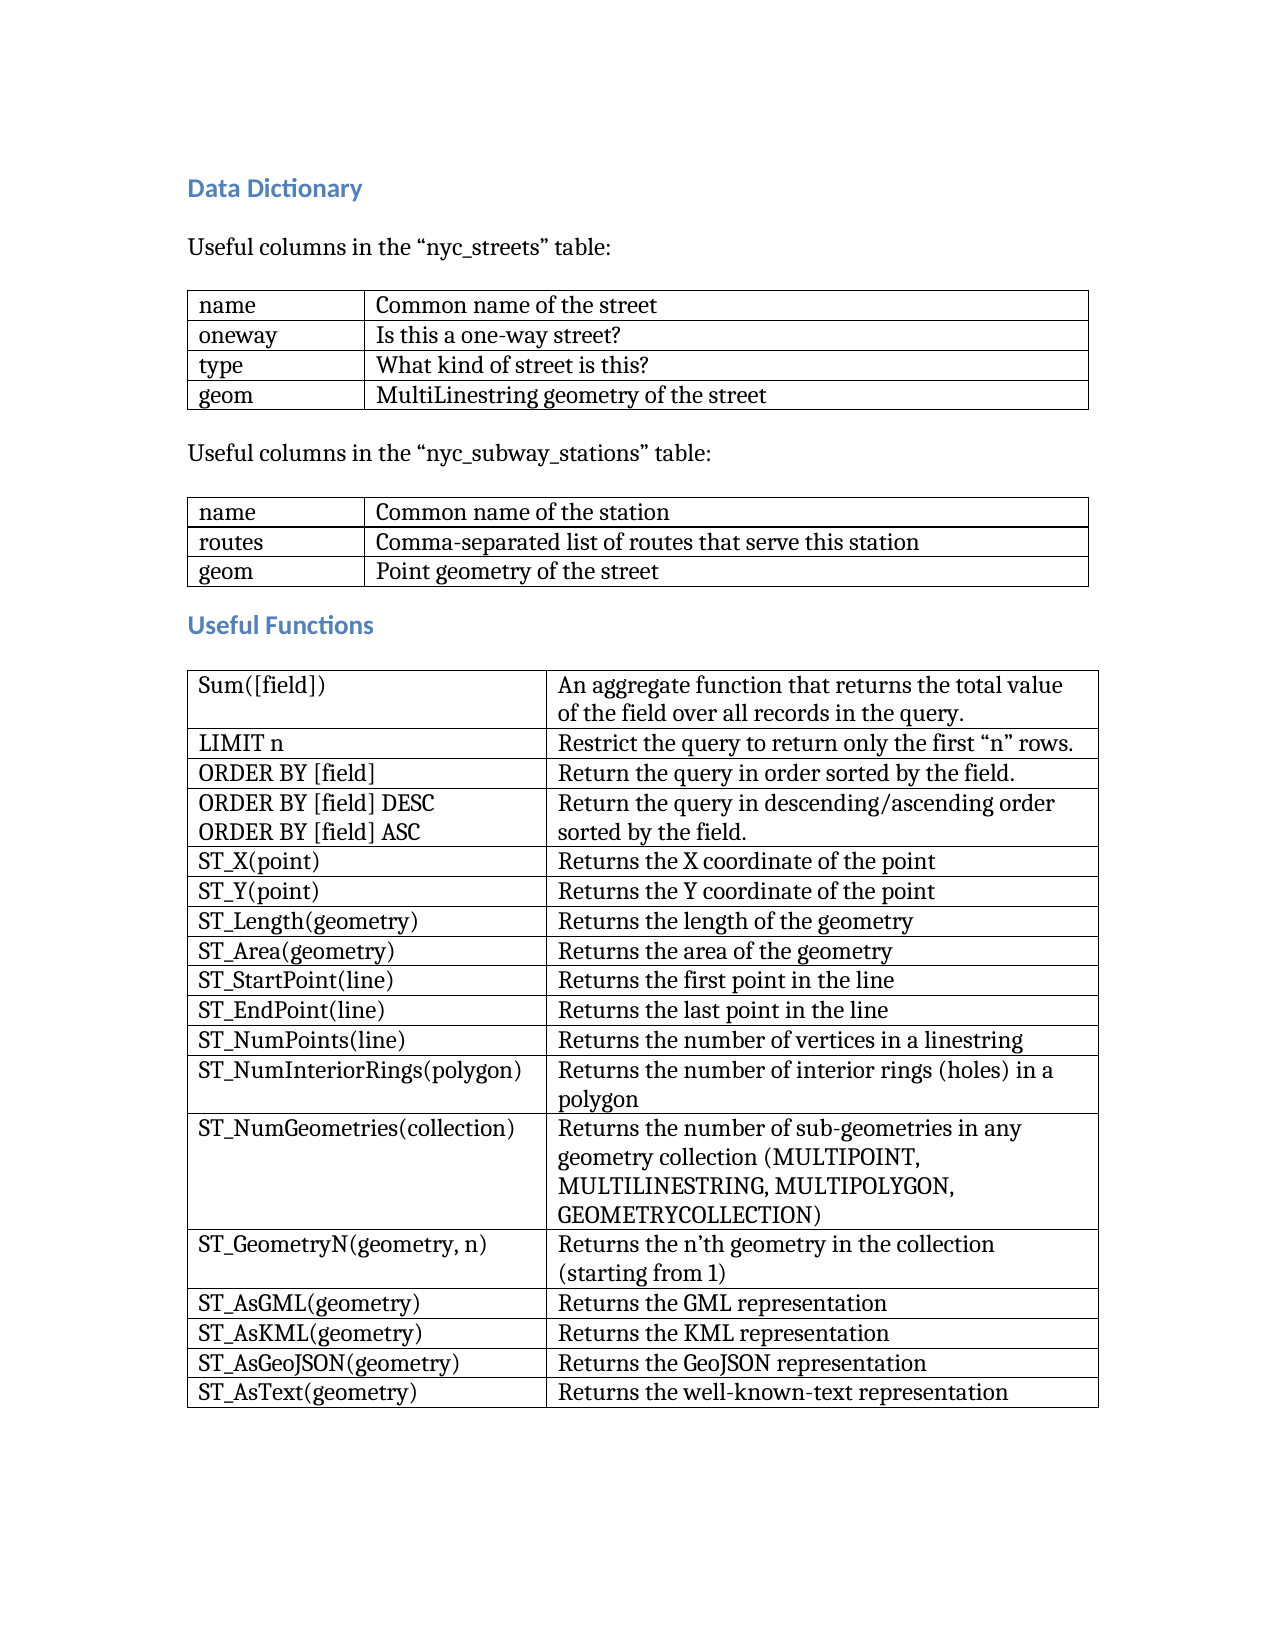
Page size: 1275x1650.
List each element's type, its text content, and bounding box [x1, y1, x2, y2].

table_cell ORDER BY [field] DESC ORDER BY [field] ASC [188, 789, 546, 846]
table_cell ST_Y(point) [188, 877, 546, 906]
table_cell Restrict the query to return only the first “n” rows. [547, 729, 1098, 758]
table_cell MultiLinestring geometry of the street [365, 381, 1088, 409]
table_cell type [188, 351, 364, 379]
table_cell Returns the number of sub-geometries in any geometry collection (MULTIPOINT, MULTILINESTRING, MULTIPOLYGON, GEOMETRYCOLLECTION) [547, 1114, 1098, 1229]
table_cell Returns the GeoJSON representation [547, 1349, 1098, 1377]
table_cell Returns the last point in the line [547, 996, 1098, 1025]
table_cell LIMIT n [188, 729, 546, 758]
table_cell ST_NumInteriorRings(polygon) [188, 1056, 546, 1113]
table_cell ORDER BY [field] [188, 759, 546, 788]
table_header name [188, 291, 364, 320]
table_cell Comma-separated list of routes that serve this station [365, 528, 1088, 556]
table_cell Returns the number of vertices in a linestring [547, 1026, 1098, 1055]
table_cell ST_AsKML(geometry) [188, 1319, 546, 1347]
table_header Common name of the station [365, 498, 1088, 526]
table_header name [188, 498, 364, 526]
table_cell Returns the length of the geometry [547, 907, 1098, 936]
table_cell Returns the KML representation [547, 1319, 1098, 1347]
table_cell geom [188, 557, 364, 586]
text Useful columns in the “nyc_streets” table: [187, 233, 1087, 261]
table_cell oneway [188, 321, 364, 350]
subtitle Data Dictionary [187, 171, 1087, 204]
table_cell Returns the area of the geometry [547, 937, 1098, 965]
table_header Common name of the street [365, 291, 1088, 320]
table_cell ST_NumPoints(line) [188, 1026, 546, 1055]
table_cell Returns the number of interior rings (holes) in a polygon [547, 1056, 1098, 1113]
table_header Sum([field]) [188, 671, 546, 728]
table_cell What kind of street is this? [365, 351, 1088, 379]
text Useful columns in the “nyc_subway_stations” table: [187, 439, 1087, 468]
table_cell Is this a one-way street? [365, 321, 1088, 350]
table_cell ST_AsGeoJSON(geometry) [188, 1349, 546, 1377]
table_cell ST_EndPoint(line) [188, 996, 546, 1025]
table_cell geom [188, 381, 364, 409]
table_cell Returns the well-known-text representation [547, 1378, 1098, 1407]
table_cell Return the query in order sorted by the field. [547, 759, 1098, 788]
table_cell routes [188, 528, 364, 556]
table_cell ST_Area(geometry) [188, 937, 546, 965]
table_header An aggregate function that returns the total value of the field over all records in the query. [547, 671, 1098, 728]
subtitle Useful Functions [187, 608, 1087, 641]
table_cell Returns the n’th geometry in the collection (starting from 1) [547, 1230, 1098, 1288]
table_cell ST_AsText(geometry) [188, 1378, 546, 1407]
table_cell ST_Length(geometry) [188, 907, 546, 936]
table_cell ST_X(point) [188, 847, 546, 876]
table_cell Point geometry of the street [365, 557, 1088, 586]
table_cell ST_NumGeometries(collection) [188, 1114, 546, 1229]
table_cell Returns the GML representation [547, 1289, 1098, 1318]
table_cell ST_GeometryN(geometry, n) [188, 1230, 546, 1288]
table_cell ST_StartPoint(line) [188, 966, 546, 995]
table_cell Returns the Y coordinate of the point [547, 877, 1098, 906]
table_cell ST_AsGML(geometry) [188, 1289, 546, 1318]
table_cell Return the query in descending/ascending order sorted by the field. [547, 789, 1098, 846]
table_cell Returns the first point in the line [547, 966, 1098, 995]
table_cell Returns the X coordinate of the point [547, 847, 1098, 876]
